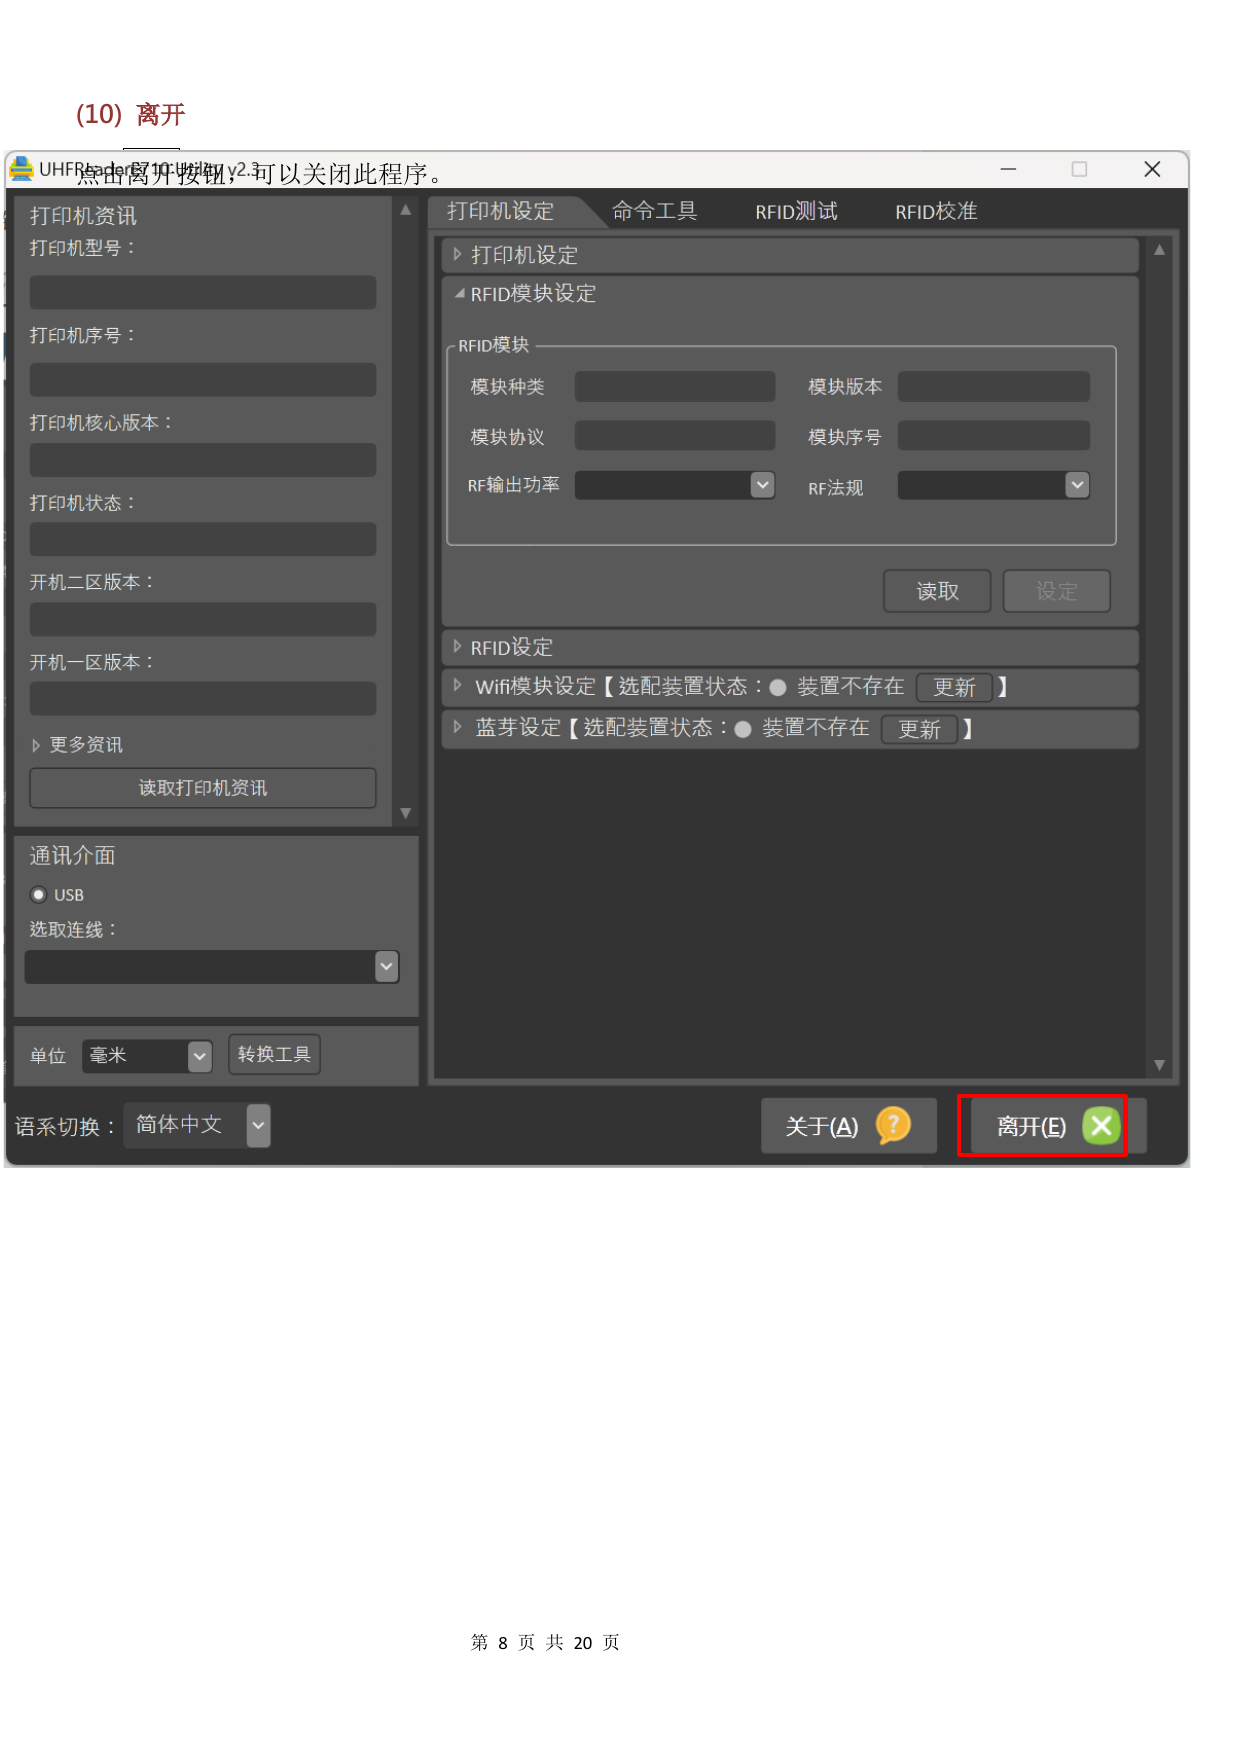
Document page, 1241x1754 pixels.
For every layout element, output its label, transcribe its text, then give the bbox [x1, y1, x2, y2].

picture [3, 149, 1191, 1168]
list 点击离开按钮，可以关闭此程序。 [75, 156, 478, 190]
list (10) 离开 [75, 96, 196, 130]
